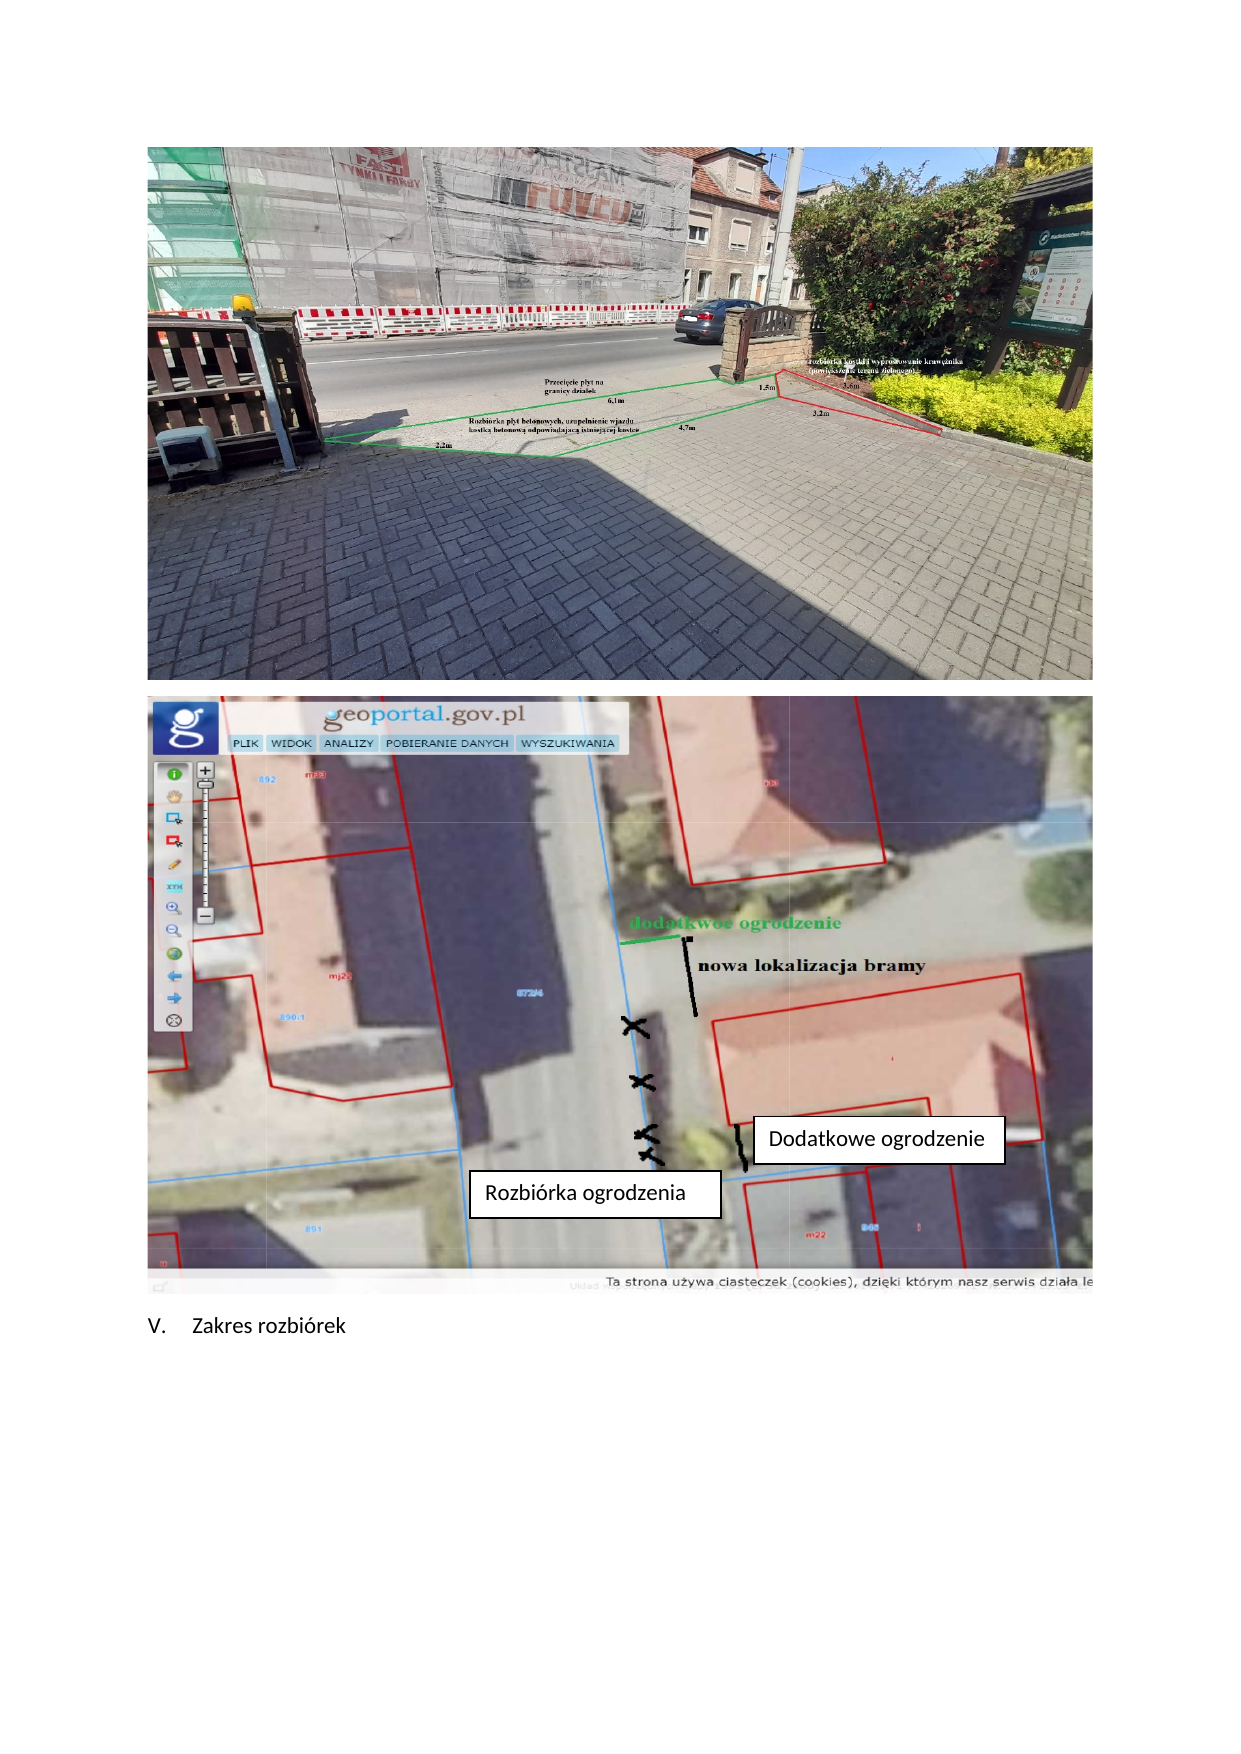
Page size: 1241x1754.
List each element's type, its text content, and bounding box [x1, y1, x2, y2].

picture [147, 696, 1093, 1294]
list Zakres rozbiórek [148, 1311, 1093, 1339]
picture [147, 147, 1093, 680]
